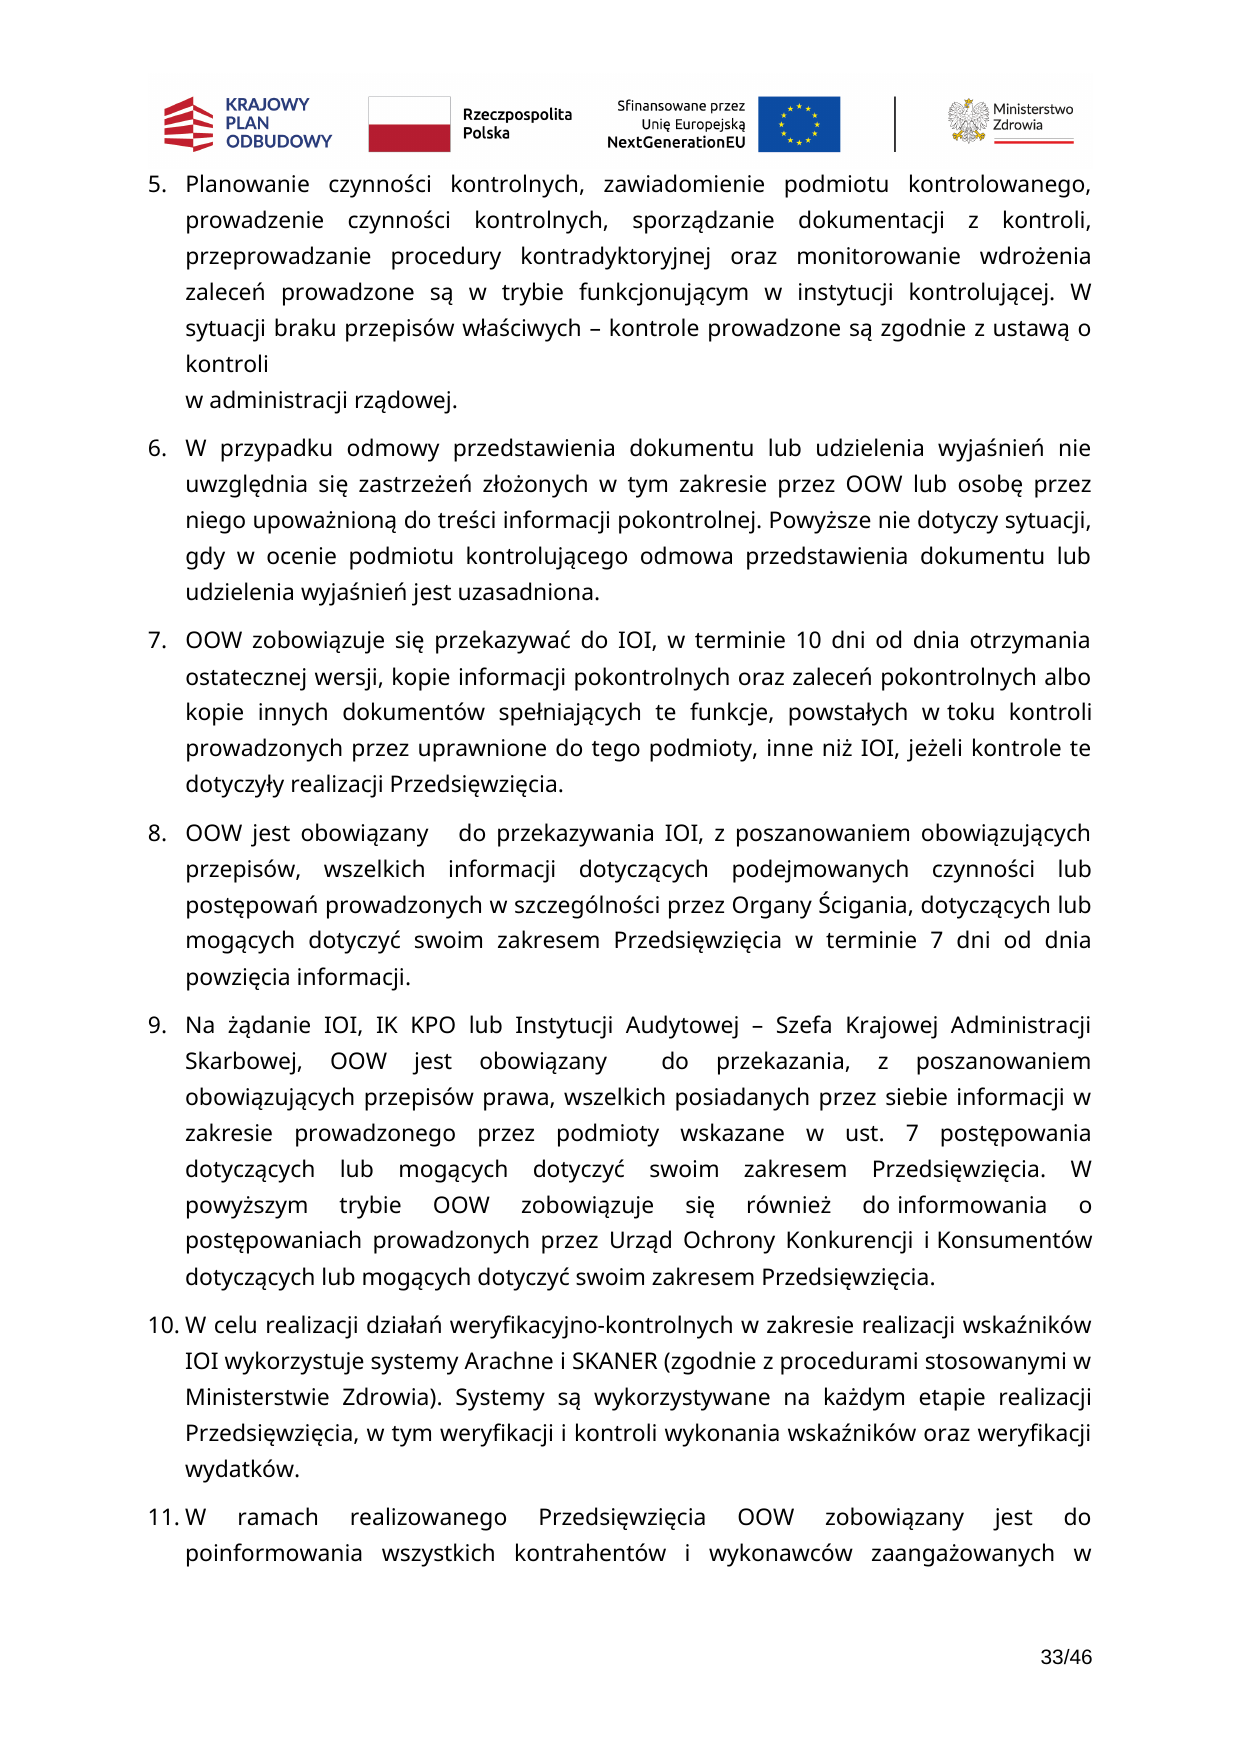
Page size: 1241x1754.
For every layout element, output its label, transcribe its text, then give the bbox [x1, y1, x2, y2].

picture [147, 73, 1093, 169]
list OOW jest obowiązany do przekazywania IOI, z poszanowaniem obowiązujących przepisów, wszelkich informacji dotyczących podejmowanych czynności lub postępowań prowadzonych w szczególności przez Organy Ścigania, dotyczących lub mogących dotyczyć swoim zakresem Przedsięwzięcia w terminie 7 dni od dnia powzięcia informacji. [148, 817, 1092, 992]
list OOW zobowiązuje się przekazywać do IOI, w terminie 10 dni od dnia otrzymania ostatecznej wersji, kopie informacji pokontrolnych oraz zaleceń pokontrolnych albo kopie innych dokumentów spełniających te funkcje, powstałych w toku kontroli prowadzonych przez uprawnione do tego podmioty, inne niż IOI, jeżeli kontrole te dotyczyły realizacji Przedsięwzięcia. [148, 624, 1092, 799]
list W celu realizacji działań weryfikacyjno-kontrolnych w zakresie realizacji wskaźników IOI wykorzystuje systemy Arachne i SKANER (zgodnie z procedurami stosowanymi w Ministerstwie Zdrowia). Systemy są wykorzystywane na każdym etapie realizacji Przedsięwzięcia, w tym weryfikacji i kontroli wykonania wskaźników oraz weryfikacji wydatków. [147, 1309, 1092, 1484]
list W przypadku odmowy przedstawienia dokumentu lub udzielenia wyjaśnień nie uwzględnia się zastrzeżeń złożonych w tym zakresie przez OOW lub osobę przez niego upoważnioną do treści informacji pokontrolnej. Powyższe nie dotyczy sytuacji, gdy w ocenie podmiotu kontrolującego odmowa przedstawienia dokumentu lub udzielenia wyjaśnień jest uzasadniona. [148, 432, 1092, 607]
list Planowanie czynności kontrolnych, zawiadomienie podmiotu kontrolowanego, prowadzenie czynności kontrolnych, sporządzanie dokumentacji z kontroli, przeprowadzanie procedury kontradyktoryjnej oraz monitorowanie wdrożenia zaleceń prowadzone są w trybie funkcjonującym w instytucji kontrolującej. W sytuacji braku przepisów właściwych – kontrole prowadzone są zgodnie z ustawą o kontroli w administracji rządowej. [148, 169, 1092, 415]
list Na żądanie IOI, IK KPO lub Instytucji Audytowej – Szefa Krajowej Administracji Skarbowej, OOW jest obowiązany do przekazania, z poszanowaniem obowiązujących przepisów prawa, wszelkich posiadanych przez siebie informacji w zakresie prowadzonego przez podmioty wskazane w ust. 7 postępowania dotyczących lub mogących dotyczyć swoim zakresem Przedsięwzięcia. W powyższym trybie OOW zobowiązuje się również do informowania o postępowaniach prowadzonych przez Urząd Ochrony Konkurencji i Konsumentów dotyczących lub mogących dotyczyć swoim zakresem Przedsięwzięcia. [148, 1009, 1092, 1292]
